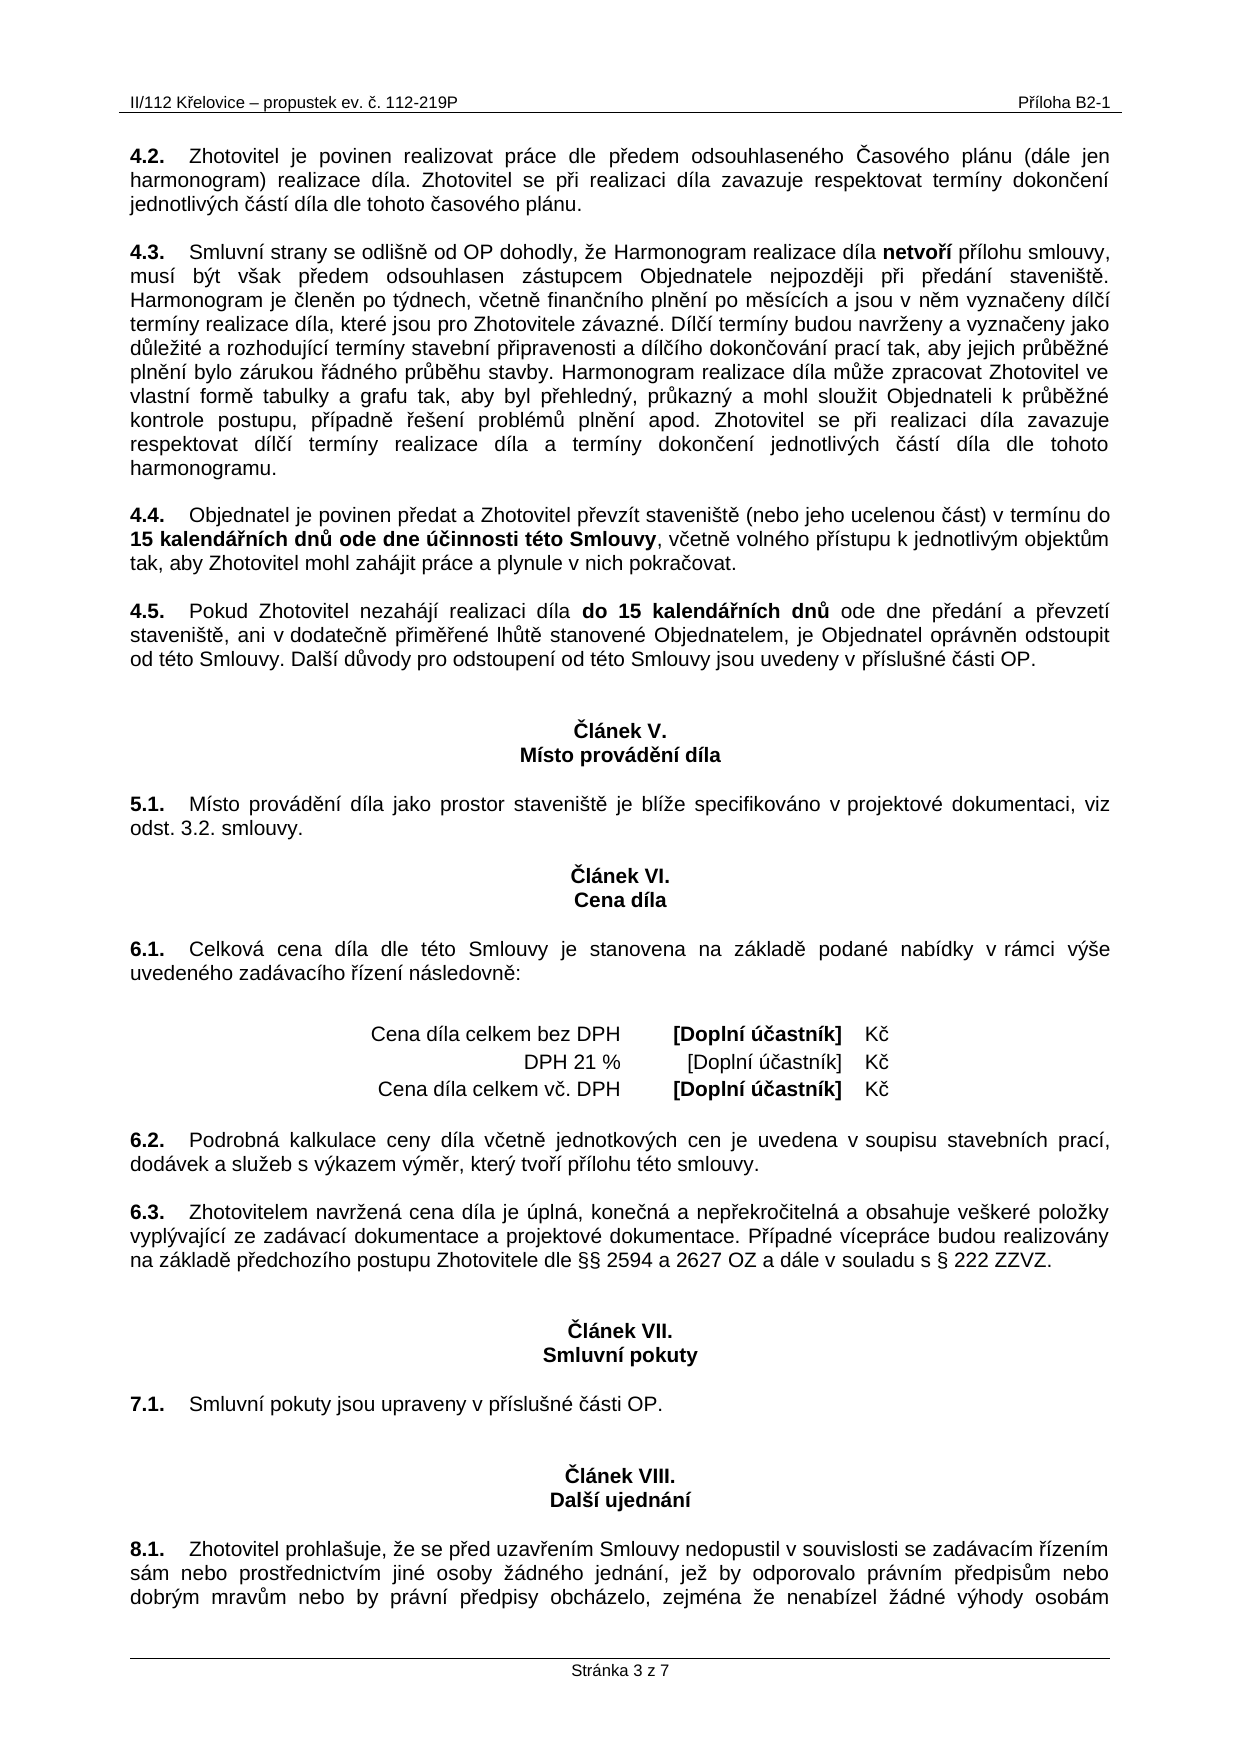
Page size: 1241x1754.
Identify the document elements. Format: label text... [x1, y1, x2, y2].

table_cell [Doplní účastník] [632, 1077, 853, 1104]
list Podrobná kalkulace ceny díla včetně jednotkových cen je uvedena v soupisu stavebních prací, dodávek a služeb s výkazem výměr, který tvoří přílohu této smlouvy. [130, 1128, 1110, 1176]
list Místo provádění díla jako prostor staveniště je blíže specifikováno v projektové dokumentaci, viz odst. 3.2. smlouvy. [130, 792, 1110, 840]
text Článek VI. [130, 864, 1110, 888]
table_header Cena díla celkem bez DPH [159, 1010, 632, 1049]
list Objednatel je povinen předat a Zhotovitel převzít staveniště (nebo jeho ucelenou část) v termínu do 15 kalendářních dnů ode dne účinnosti této Smlouvy, včetně volného přístupu k jednotlivým objektům tak, aby Zhotovitel mohl zahájit práce a plynule v nich pokračovat. [130, 503, 1110, 575]
table_cell Kč [853, 1077, 1031, 1104]
list Zhotovitelem navržená cena díla je úplná, konečná a nepřekročitelná a obsahuje veškeré položky vyplývající ze zadávací dokumentace a projektové dokumentace. Případné vícepráce budou realizovány na základě předchozího postupu Zhotovitele dle §§ 2594 a 2627 OZ a dále v souladu s § 222 ZZVZ. [130, 1199, 1110, 1271]
subtitle Článek VIII. [130, 1464, 1110, 1488]
subtitle Smluvní pokuty [130, 1343, 1110, 1367]
table_cell DPH 21 % [159, 1050, 632, 1077]
list Smluvní pokuty jsou upraveny v příslušné části OP. [130, 1392, 1110, 1416]
list Zhotovitel je povinen realizovat práce dle předem odsouhlaseného Časového plánu (dále jen harmonogram) realizace díla. Zhotovitel se při realizaci díla zavazuje respektovat termíny dokončení jednotlivých částí díla dle tohoto časového plánu. [130, 144, 1110, 216]
table_cell Cena díla celkem vč. DPH [159, 1077, 632, 1104]
subtitle Článek V. [130, 719, 1110, 743]
subtitle Článek VII. [130, 1319, 1110, 1343]
table_header Kč [853, 1010, 1031, 1049]
table_header [Doplní účastník] [632, 1010, 853, 1049]
table_cell [Doplní účastník] [632, 1050, 853, 1077]
list Pokud Zhotovitel nezahájí realizaci díla do 15 kalendářních dnů ode dne předání a převzetí staveniště, ani v dodatečně přiměřené lhůtě stanovené Objednatelem, je Objednatel oprávněn odstoupit od této Smlouvy. Další důvody pro odstoupení od této Smlouvy jsou uvedeny v příslušné části OP. [130, 599, 1110, 671]
subtitle Cena díla [130, 888, 1110, 912]
subtitle Další ujednání [130, 1488, 1110, 1512]
table_cell Kč [853, 1050, 1031, 1077]
list Celková cena díla dle této Smlouvy je stanovena na základě podané nabídky v rámci výše uvedeného zadávacího řízení následovně: [130, 937, 1110, 984]
subtitle Místo provádění díla [130, 743, 1110, 767]
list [130, 1537, 1110, 1609]
list Smluvní strany se odlišně od OP dohodly, že Harmonogram realizace díla netvoří přílohu smlouvy, musí být však předem odsouhlasen zástupcem Objednatele nejpozději při předání staveniště. Harmonogram je členěn po týdnech, včetně finančního plnění po měsících a jsou v něm vyznačeny dílčí termíny realizace díla, které jsou pro Zhotovitele závazné. Dílčí termíny budou navrženy a vyznačeny jako důležité a rozhodující termíny stavební připravenosti a dílčího dokončování prací tak, aby jejich průběžné plnění bylo zárukou řádného průběhu stavby. Harmonogram realizace díla může zpracovat Zhotovitel ve vlastní formě tabulky a grafu tak, aby byl přehledný, průkazný a mohl sloužit Objednateli k průběžné kontrole postupu, případně řešení problémů plnění apod. Zhotovitel se při realizaci díla zavazuje respektovat dílčí termíny realizace díla a termíny dokončení jednotlivých částí díla dle tohoto harmonogramu. [130, 240, 1110, 479]
